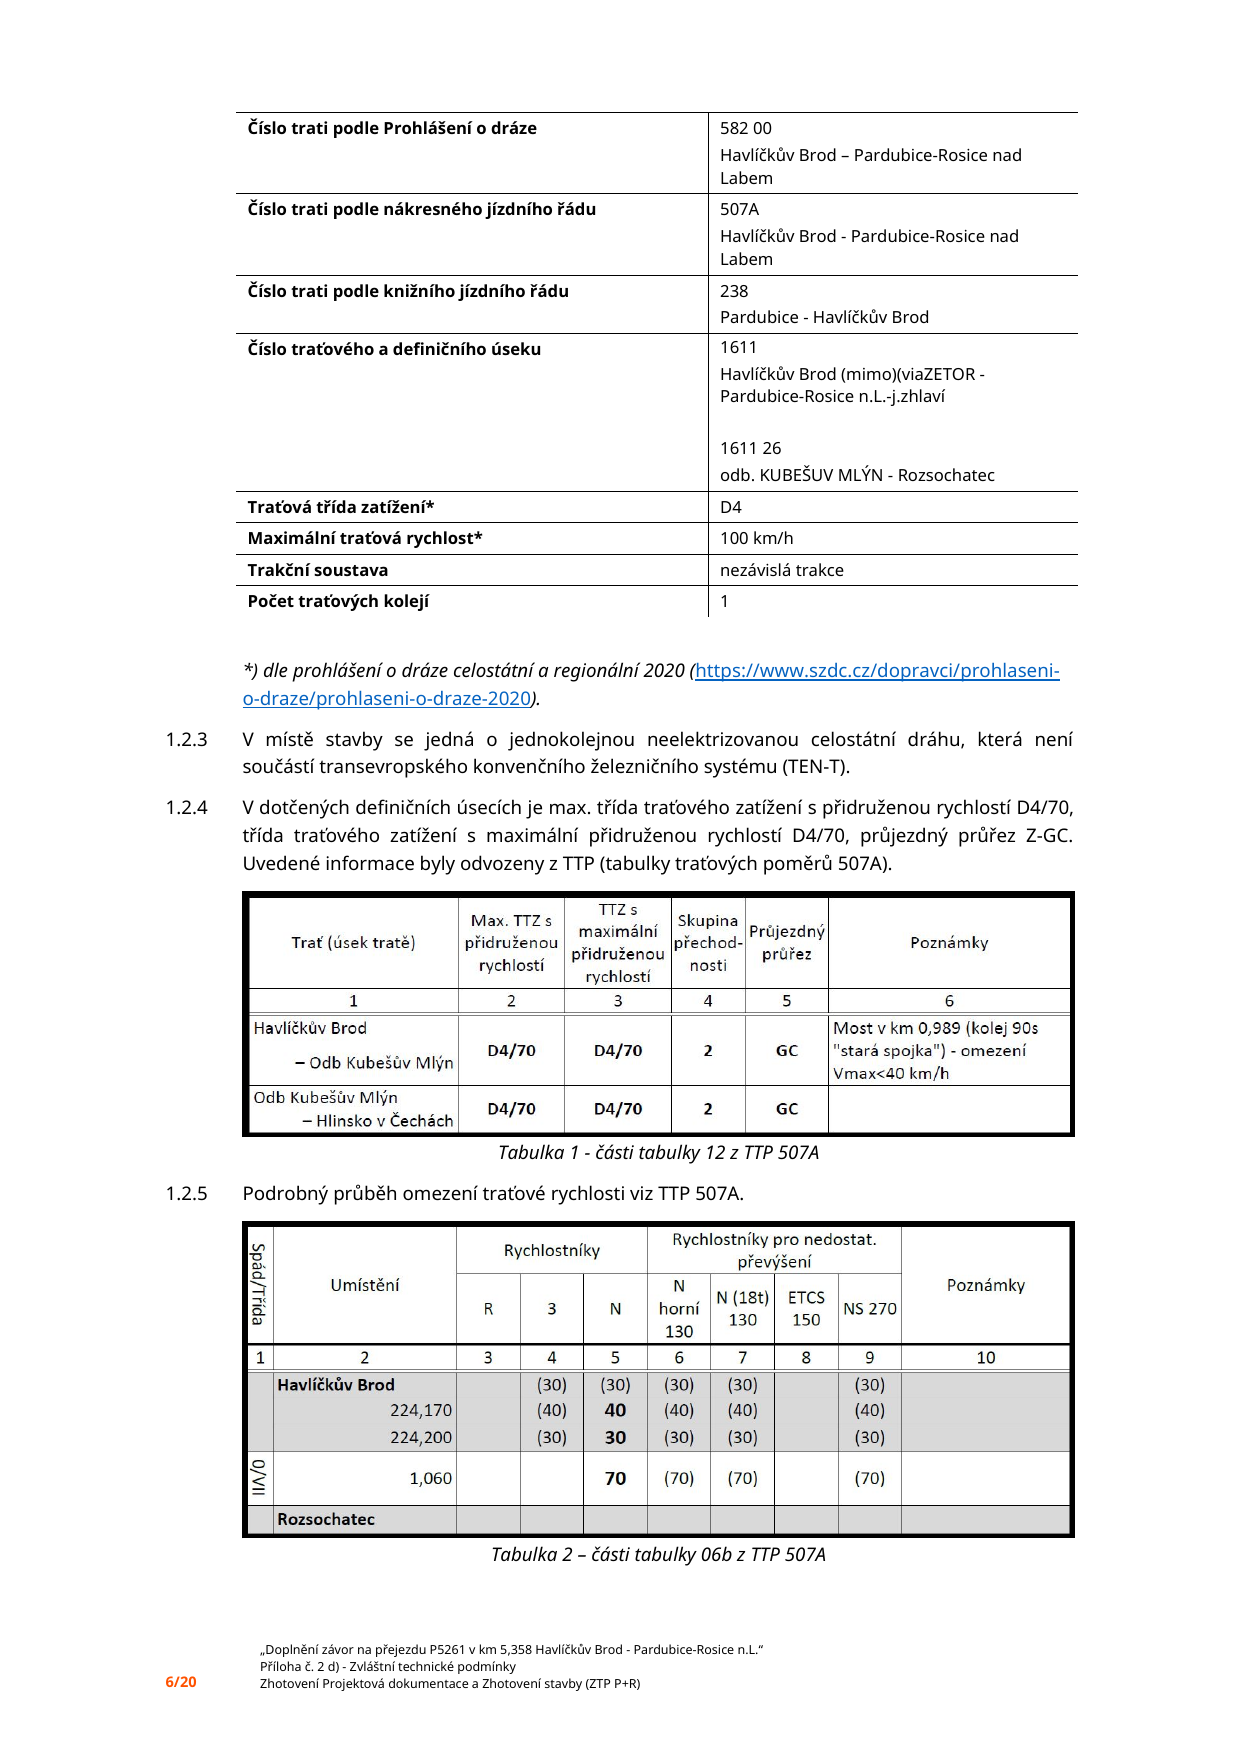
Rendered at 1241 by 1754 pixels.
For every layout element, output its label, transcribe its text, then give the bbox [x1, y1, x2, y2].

table_cell 507A Havlíčkův Brod - Pardubice-Rosice nad Labem [709, 194, 1078, 274]
table_cell Číslo trati podle nákresného jízdního řádu [236, 194, 708, 274]
table_cell D4 [709, 492, 1078, 522]
table_cell Počet traťových kolejí [236, 586, 708, 617]
table_cell 582 00 Havlíčkův Brod – Pardubice-Rosice nad Labem [709, 113, 1078, 193]
table_cell Trakční soustava [236, 555, 708, 585]
table_cell 100 km/h [709, 523, 1078, 554]
table_cell 238 Pardubice - Havlíčkův Brod [709, 276, 1078, 333]
table_cell Číslo trati podle Prohlášení o dráze [236, 113, 708, 193]
list Tabulka 2 – části tabulky 06b z TTP 507A [242, 1541, 1075, 1566]
table_cell Traťová třída zatížení* [236, 492, 708, 522]
text V místě stavby se jedná o jednokolejnou neelektrizovanou celostátní dráhu, která není součástí transevropského konvenčního železničního systému (TEN-T). [165, 726, 1075, 779]
table_cell 1611 Havlíčkův Brod (mimo)(viaZETOR - Pardubice-Rosice n.L.-j.zhlaví 1611 26 odb. KUBEŠUV MLÝN - Rozsochatec [709, 334, 1078, 491]
table_cell Číslo traťového a definičního úseku [236, 334, 708, 491]
table_cell 1 [709, 586, 1078, 617]
picture [247, 1226, 1070, 1534]
text V dotčených definičních úsecích je max. třída traťového zatížení s přidruženou rychlostí D4/70, třída traťového zatížení s maximální přidruženou rychlostí D4/70, průjezdný průřez Z-GC. Uvedené informace byly odvozeny z TTP (tabulky traťových poměrů 507A). [165, 794, 1075, 876]
table_cell Maximální traťová rychlost* [236, 523, 708, 554]
picture [247, 896, 1070, 1133]
list *) dle prohlášení o dráze celostátní a regionální 2020 (https://www.szdc.cz/dopravci/prohlaseni-o-draze/prohlaseni-o-draze-2020). [242, 657, 1075, 711]
text Podrobný průběh omezení traťové rychlosti viz TTP 507A. [165, 1180, 1075, 1206]
table_cell Číslo trati podle knižního jízdního řádu [236, 276, 708, 333]
table_cell nezávislá trakce [709, 555, 1078, 585]
list Tabulka 1 - části tabulky 12 z TTP 507A [242, 1140, 1075, 1165]
